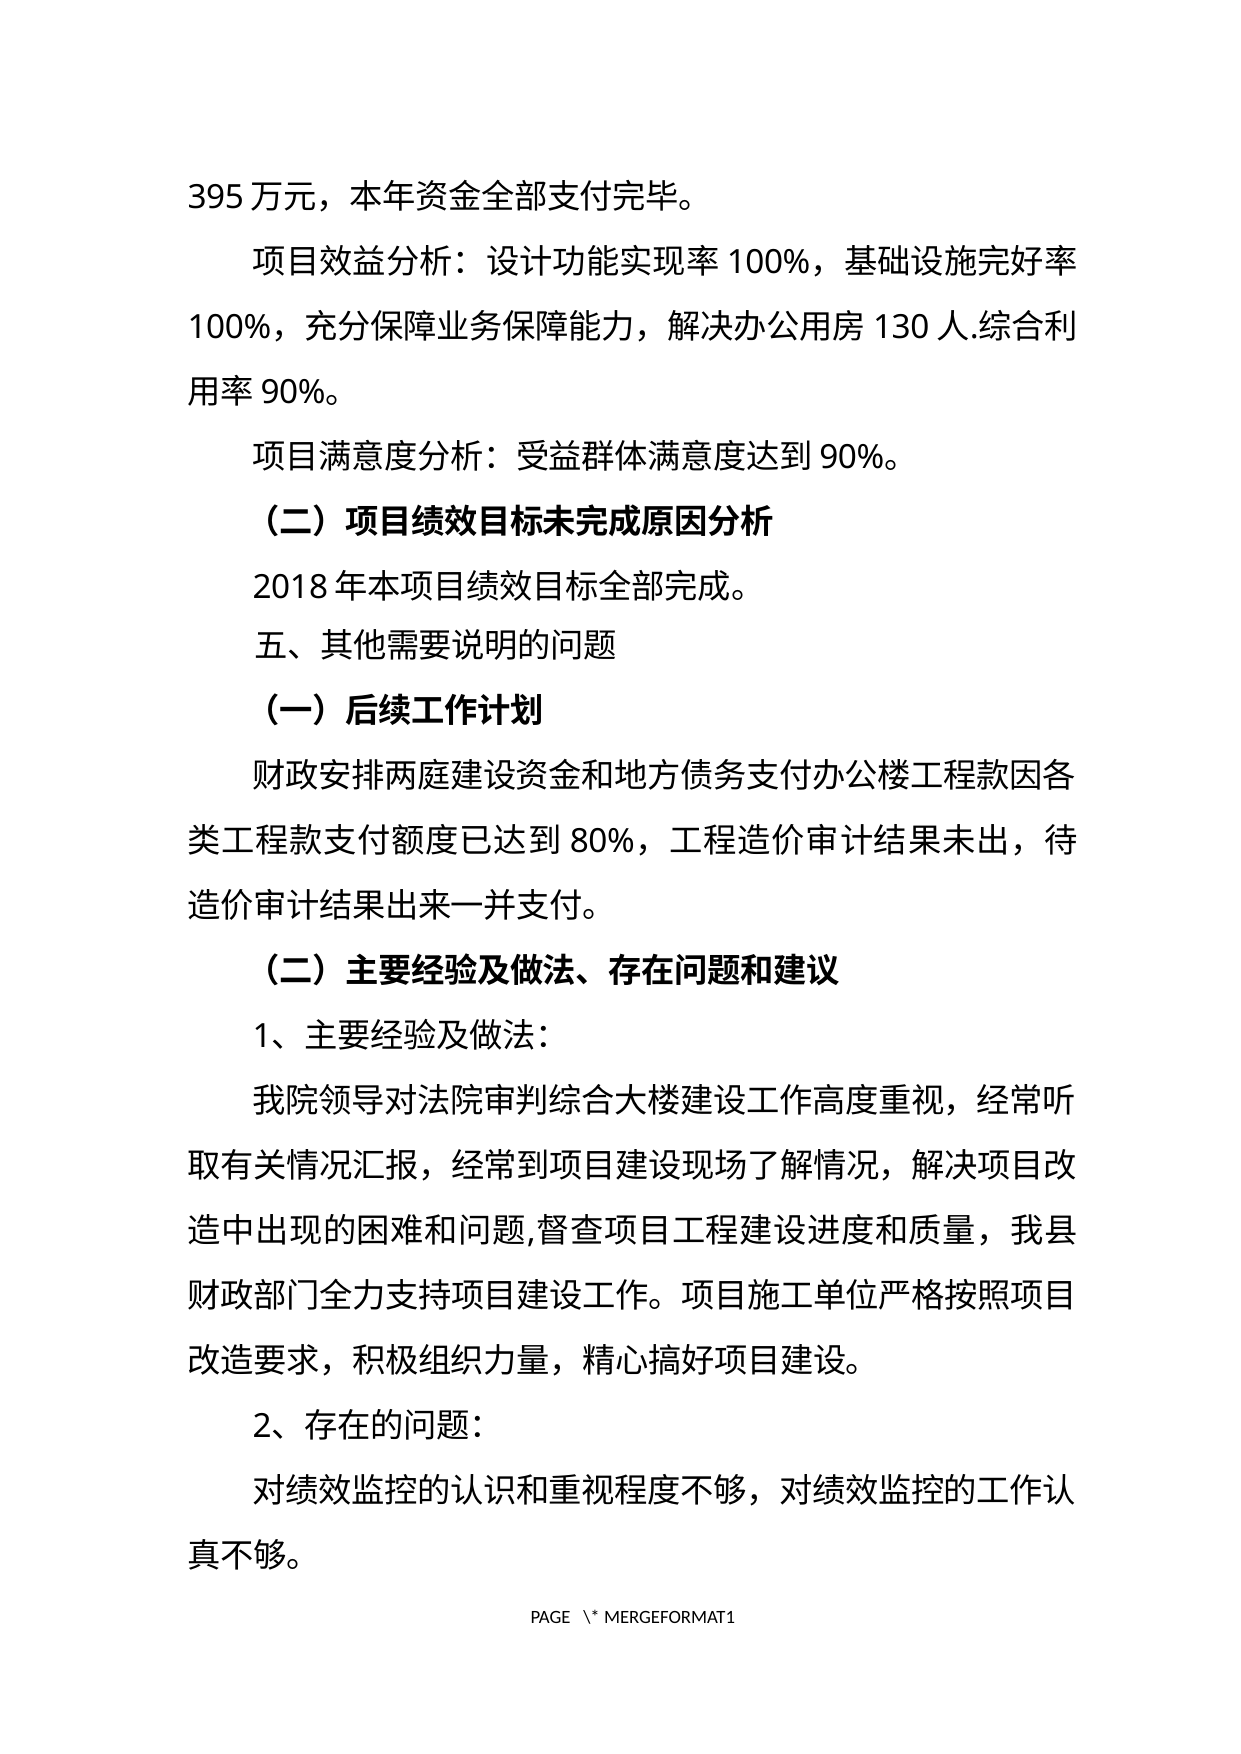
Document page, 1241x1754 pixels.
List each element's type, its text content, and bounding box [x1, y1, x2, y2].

text 项目满意度分析：受益群体满意度达到90%。 [187, 422, 1078, 487]
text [187, 162, 1078, 227]
text 1、主要经验及做法： [187, 1000, 1078, 1065]
text （二）项目绩效目标未完成原因分析 [187, 487, 1078, 552]
text （二）主要经验及做法、存在问题和建议 [187, 935, 1078, 1000]
text 对绩效监控的认识和重视程度不够，对绩效监控的工作认真不够。 [187, 1455, 1078, 1585]
text 我院领导对法院审判综合大楼建设工作高度重视，经常听取有关情况汇报，经常到项目建设现场了解情况，解决项目改造中出现的困难和问题,督查项目工程建设进度和质量，我县财政部门全力支持项目建设工作。项目施工单位严格按照项目改造要求，积极组织力量，精心搞好项目建设。 [187, 1065, 1078, 1390]
text （一）后续工作计划 [187, 675, 1078, 740]
text 项目效益分析：设计功能实现率100%，基础设施完好率100%，充分保障业务保障能力，解决办公用房130人.综合利用率90%。 [187, 227, 1078, 422]
text 财政安排两庭建设资金和地方债务支付办公楼工程款因各类工程款支付额度已达到80%，工程造价审计结果未出，待造价审计结果出来一并支付。 [187, 740, 1078, 935]
text 2018年本项目绩效目标全部完成。 [187, 552, 1078, 610]
text 2、存在的问题： [187, 1390, 1078, 1455]
text 五、其他需要说明的问题 [187, 610, 1078, 675]
